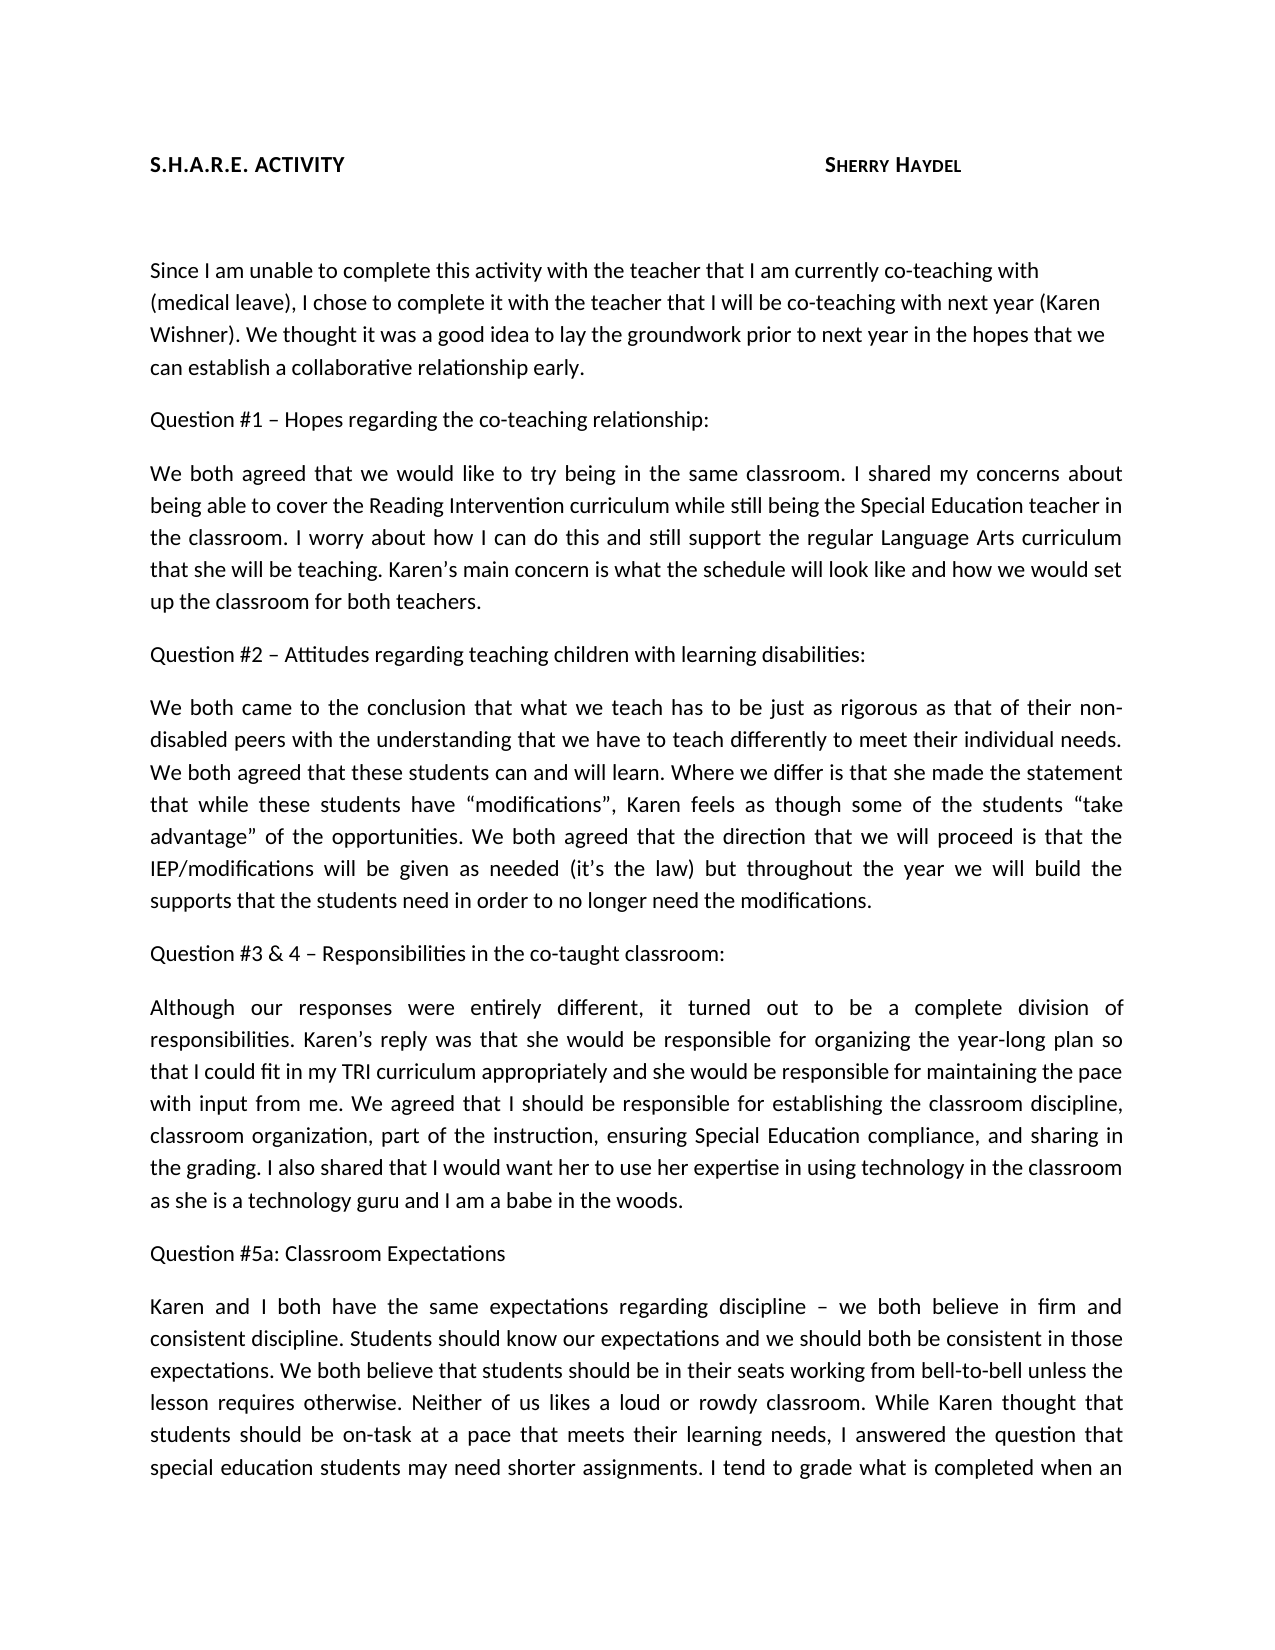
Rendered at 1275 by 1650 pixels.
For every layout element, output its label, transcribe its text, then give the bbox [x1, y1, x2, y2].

text Question #3 & 4 – Responsibilities in the co-taught classroom: [150, 939, 1125, 968]
text S.H.A.R.E. ACTIVITY Sherry Haydel [150, 150, 1125, 178]
text Although our responses were entirely different, it turned out to be a complete division of responsibilities. Karen’s reply was that she would be responsible for organizing the year-long plan so that I could fit in my TRI curriculum appropriately and she would be responsible for maintaining the pace with input from me. We agreed that I should be responsible for establishing the classroom discipline, classroom organization, part of the instruction, ensuring Special Education compliance, and sharing in the grading. I also shared that I would want her to use her expertise in using technology in the classroom as she is a technology guru and I am a babe in the woods. [150, 993, 1125, 1214]
text Question #1 – Hopes regarding the co-teaching relationship: [150, 406, 1125, 434]
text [150, 1292, 1125, 1481]
text We both came to the conclusion that what we teach has to be just as rigorous as that of their non-disabled peers with the understanding that we have to teach differently to meet their individual needs. We both agreed that these students can and will learn. Where we differ is that she made the statement that while these students have “modifications”, Karen feels as though some of the students “take advantage” of the opportunities. We both agreed that the direction that we will proceed is that the IEP/modifications will be given as needed (it’s the law) but throughout the year we will build the supports that the students need in order to no longer need the modifications. [150, 693, 1125, 914]
text Question #2 – Attitudes regarding teaching children with learning disabilities: [150, 640, 1125, 668]
text We both agreed that we would like to try being in the same classroom. I shared my concerns about being able to cover the Reading Intervention curriculum while still being the Special Education teacher in the classroom. I worry about how I can do this and still support the regular Language Arts curriculum that she will be teaching. Karen’s main concern is what the schedule will look like and how we would set up the classroom for both teachers. [150, 459, 1125, 615]
text Since I am unable to complete this activity with the teacher that I am currently co-teaching with (medical leave), I chose to complete it with the teacher that I will be co-teaching with next year (Karen Wishner). We thought it was a good idea to lay the groundwork prior to next year in the hopes that we can establish a collaborative relationship early. [150, 256, 1125, 381]
text Question #5a: Classroom Expectations [150, 1239, 1125, 1267]
